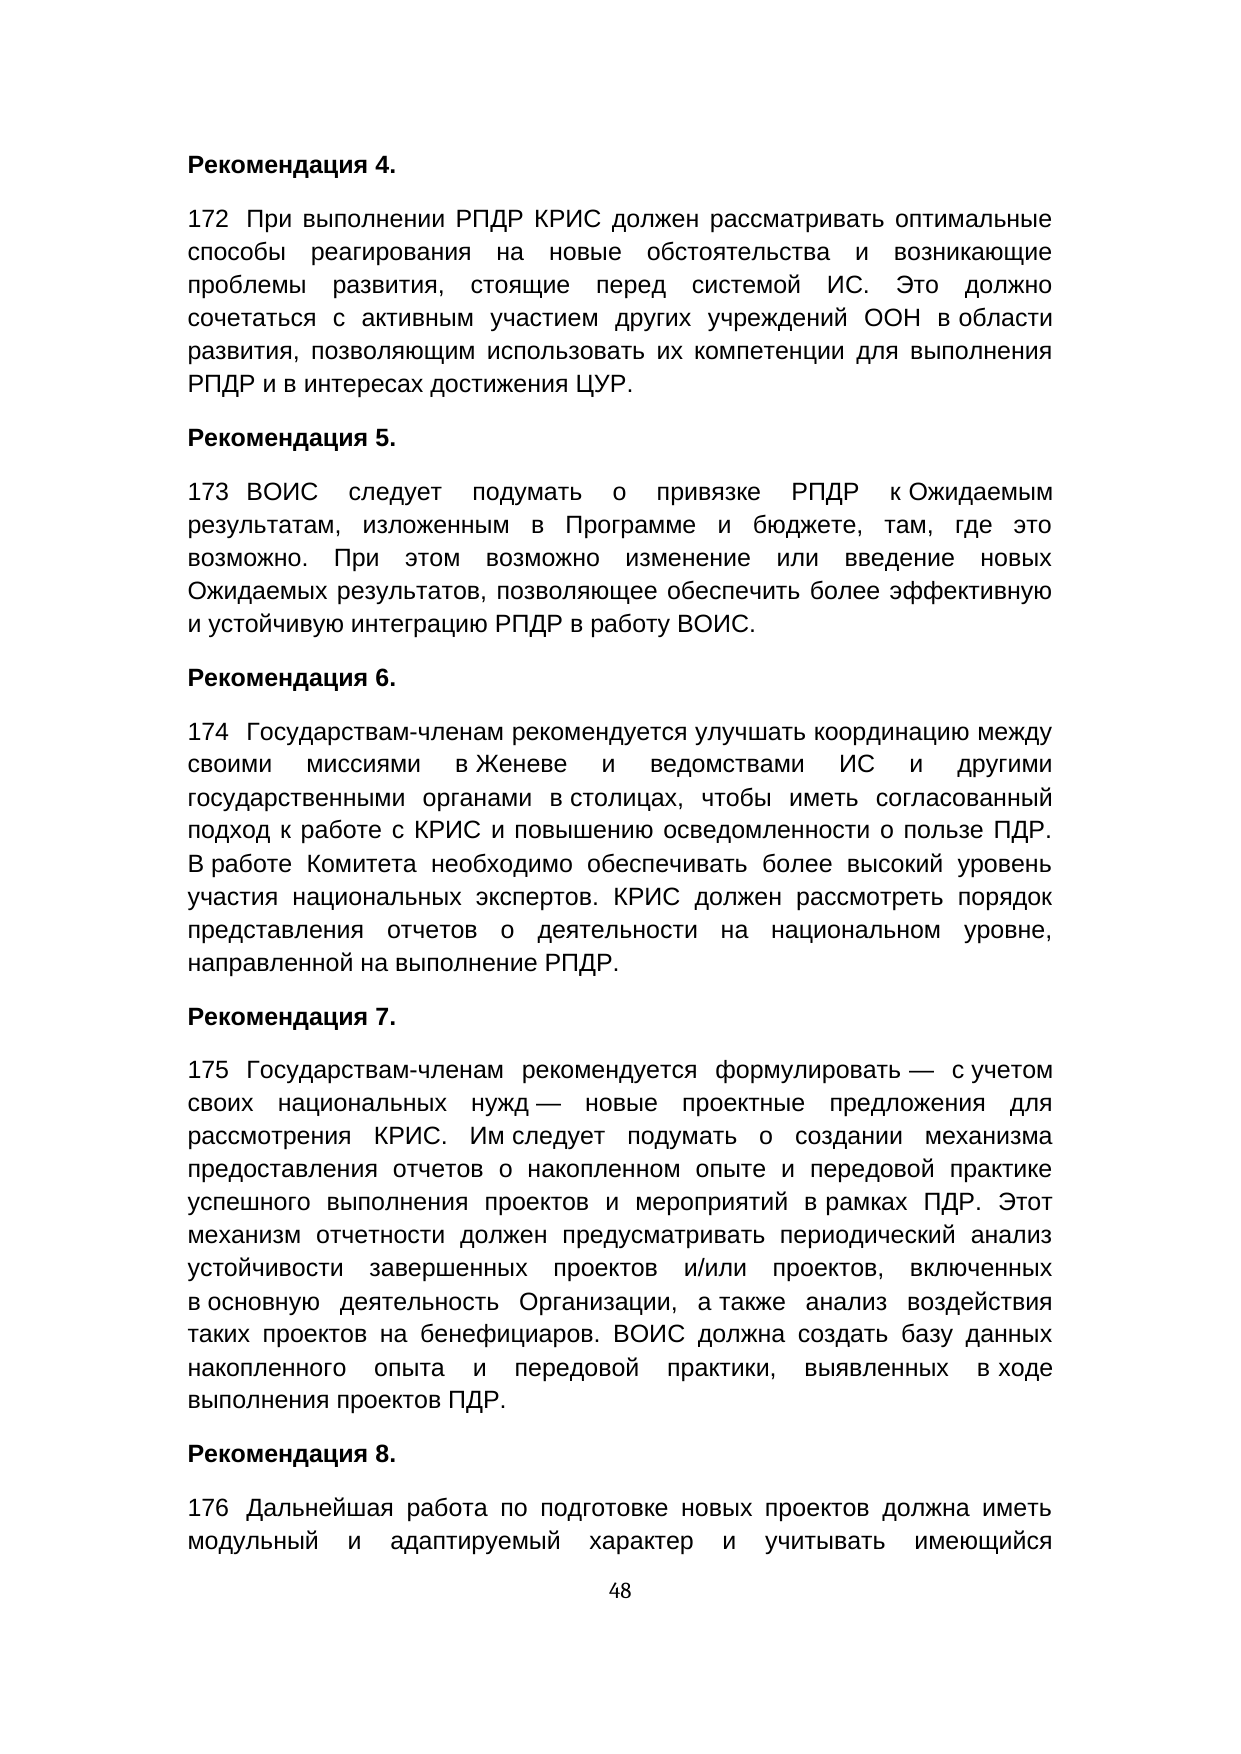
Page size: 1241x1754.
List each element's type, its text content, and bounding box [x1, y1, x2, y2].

text Рекомендация 4. [187, 150, 1053, 179]
text Рекомендация 7. [187, 1001, 1053, 1030]
text Государствам-членам рекомендуется формулировать — с учетом своих национальных нужд — новые проектные предложения для рассмотрения КРИС. Им следует подумать о создании механизма предоставления отчетов о накопленном опыте и передовой практике успешного выполнения проектов и мероприятий в рамках ПДР. Этот механизм отчетности должен предусматривать периодический анализ устойчивости завершенных проектов и/или проектов, включенных в основную деятельность Организации, а также анализ воздействия таких проектов на бенефициаров. ВОИС должна создать базу данных накопленного опыта и передовой практики, выявленных в ходе выполнения проектов ПДР. [187, 1055, 1053, 1414]
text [187, 1493, 1053, 1555]
text ВОИС следует подумать о привязке РПДР к Ожидаемым результатам, изложенным в Программе и бюджете, там, где это возможно. При этом возможно изменение или введение новых Ожидаемых результатов, позволяющее обеспечить более эффективную и устойчивую интеграцию РПДР в работу ВОИС. [187, 477, 1053, 637]
text При выполнении РПДР КРИС должен рассматривать оптимальные способы реагирования на новые обстоятельства и возникающие проблемы развития, стоящие перед системой ИС. Это должно сочетаться с активным участием других учреждений ООН в области развития, позволяющим использовать их компетенции для выполнения РПДР и в интересах достижения ЦУР. [187, 204, 1053, 398]
text Рекомендация 8. [187, 1439, 1053, 1468]
text Государствам-членам рекомендуется улучшать координацию между своими миссиями в Женеве и ведомствами ИС и другими государственными органами в столицах, чтобы иметь согласованный подход к работе с КРИС и повышению осведомленности о пользе ПДР. В работе Комитета необходимо обеспечивать более высокий уровень участия национальных экспертов. КРИС должен рассмотреть порядок представления отчетов о деятельности на национальном уровне, направленной на выполнение РПДР. [187, 716, 1053, 976]
text Рекомендация 6. [187, 663, 1053, 691]
text Рекомендация 5. [187, 423, 1053, 452]
